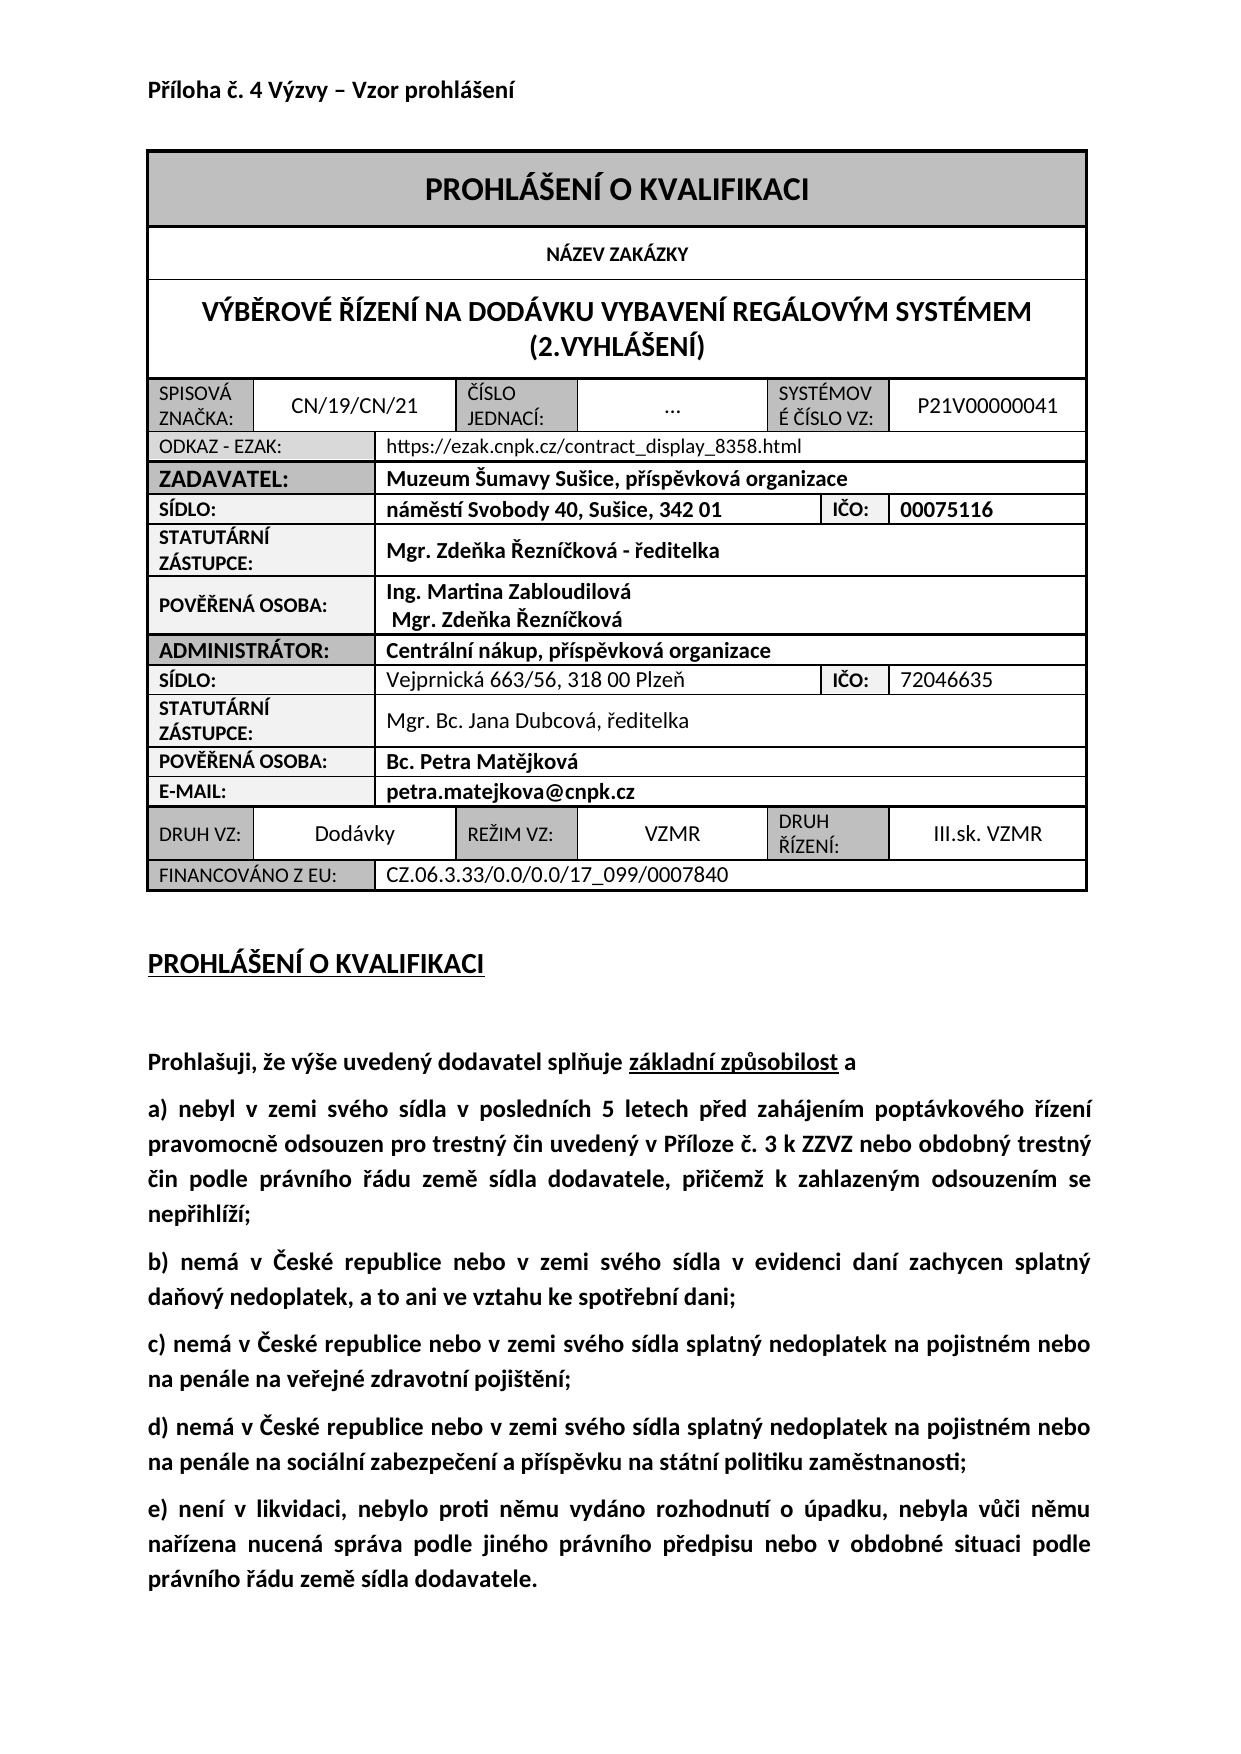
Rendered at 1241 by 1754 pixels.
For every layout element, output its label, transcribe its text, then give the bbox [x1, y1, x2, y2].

table_cell SÍDLO: [149, 666, 374, 693]
table_cell zADAVATEL: [149, 463, 374, 493]
table_cell Mgr. Bc. Jana Dubcová, ředitelka [376, 695, 1085, 746]
table_cell IČO: [822, 495, 888, 523]
table_cell III.sk. VZMR [890, 808, 1085, 859]
text b) nemá v České republice nebo v zemi svého sídla v evidenci daní zachycen splatný daňový nedoplatek, a to ani ve vztahu ke spotřební dani; [148, 1246, 1093, 1312]
text e) není v likvidaci, nebylo proti němu vydáno rozhodnutí o úpadku, nebyla vůči němu nařízena nucená správa podle jiného právního předpisu nebo v obdobné situaci podle právního řádu země sídla dodavatele. [148, 1494, 1093, 1594]
text d) nemá v České republice nebo v zemi svého sídla splatný nedoplatek na pojistném nebo na penále na sociální zabezpečení a příspěvku na státní politiku zaměstnanosti; [148, 1411, 1093, 1477]
table_cell SYSTÉMOVÉ ČÍSLO VZ: [768, 380, 888, 431]
table_cell Ing. Martina Zabloudilová Mgr. Zdeňka Řezníčková [376, 577, 1085, 633]
table_cell CZ.06.3.33/0.0/0.0/17_099/0007840 [376, 861, 1085, 889]
table_cell IČO: [822, 666, 888, 693]
table_cell STATUTÁRNÍ ZÁSTUPCE: [149, 525, 374, 575]
table_cell VÝBĚROVÉ ŘÍZENÍ NA DODÁVKU VYBAVENÍ REGÁLOVÝM SYSTÉMEM (2.VYHLÁŠENÍ) [149, 280, 1085, 377]
table_cell Dodávky [254, 808, 455, 859]
text PROHLÁŠENÍ O KVALIFIKACI [148, 945, 1093, 981]
table_cell VZMR [578, 808, 767, 859]
table_cell ČÍSLO JEDNACÍ: [457, 380, 577, 431]
table_header PROHLÁŠENÍ O KVALIFIKACI [149, 153, 1085, 225]
table_cell https://ezak.cnpk.cz/contract_display_8358.html [376, 432, 1085, 459]
text a) nebyl v zemi svého sídla v posledních 5 letech před zahájením poptávkového řízení pravomocně odsouzen pro trestný čin uvedený v Příloze č. 3 k ZZVZ nebo obdobný trestný čin podle právního řádu země sídla dodavatele, přičemž k zahlazeným odsouzením se nepřihlíží; [148, 1094, 1093, 1229]
table_cell E-MAIL: [149, 777, 374, 805]
table_cell … [578, 380, 767, 431]
table_cell 00075116 [890, 495, 1085, 523]
table_cell Vejprnická 663/56, 318 00 Plzeň [376, 666, 820, 693]
text Prohlašuji, že výše uvedený dodavatel splňuje základní způsobilost a [148, 1046, 1093, 1077]
table_cell DRUH VZ: [149, 808, 253, 859]
table_cell pověřená osoba: [149, 748, 374, 776]
table_cell petra.matejkova@cnpk.cz [376, 777, 1085, 805]
table_cell ODKAZ - EZAK: [149, 432, 374, 459]
table_cell 72046635 [890, 666, 1085, 693]
table_cell STATUTÁRNÍ ZÁSTUPCE: [149, 695, 374, 746]
table_cell SÍDLO: [149, 495, 374, 523]
table_cell P21V00000041 [890, 380, 1085, 431]
table_cell Mgr. Zdeňka Řezníčková - ředitelka [376, 525, 1085, 575]
table_cell ADMINISTRÁTOR: [149, 636, 374, 664]
table_cell DRUH ŘÍZENÍ: [768, 808, 888, 859]
table_cell pověřená osoba: [149, 577, 374, 633]
text c) nemá v České republice nebo v zemi svého sídla splatný nedoplatek na pojistném nebo na penále na veřejné zdravotní pojištění; [148, 1329, 1093, 1394]
table_cell FINANCOVÁNO Z EU: [149, 861, 374, 889]
table_cell Centrální nákup, příspěvková organizace [376, 636, 1085, 664]
table_cell NÁZEV ZAKÁZKY [149, 228, 1085, 279]
table_cell Bc. Petra Matějková [376, 748, 1085, 776]
table_cell Muzeum Šumavy Sušice, příspěvková organizace [376, 463, 1085, 493]
table_cell CN/19/CN/21 [254, 380, 455, 431]
table_cell náměstí Svobody 40, Sušice, 342 01 [376, 495, 820, 523]
table_cell REŽIM VZ: [457, 808, 577, 859]
table_cell SPISOVÁ ZNAČKA: [149, 380, 253, 431]
